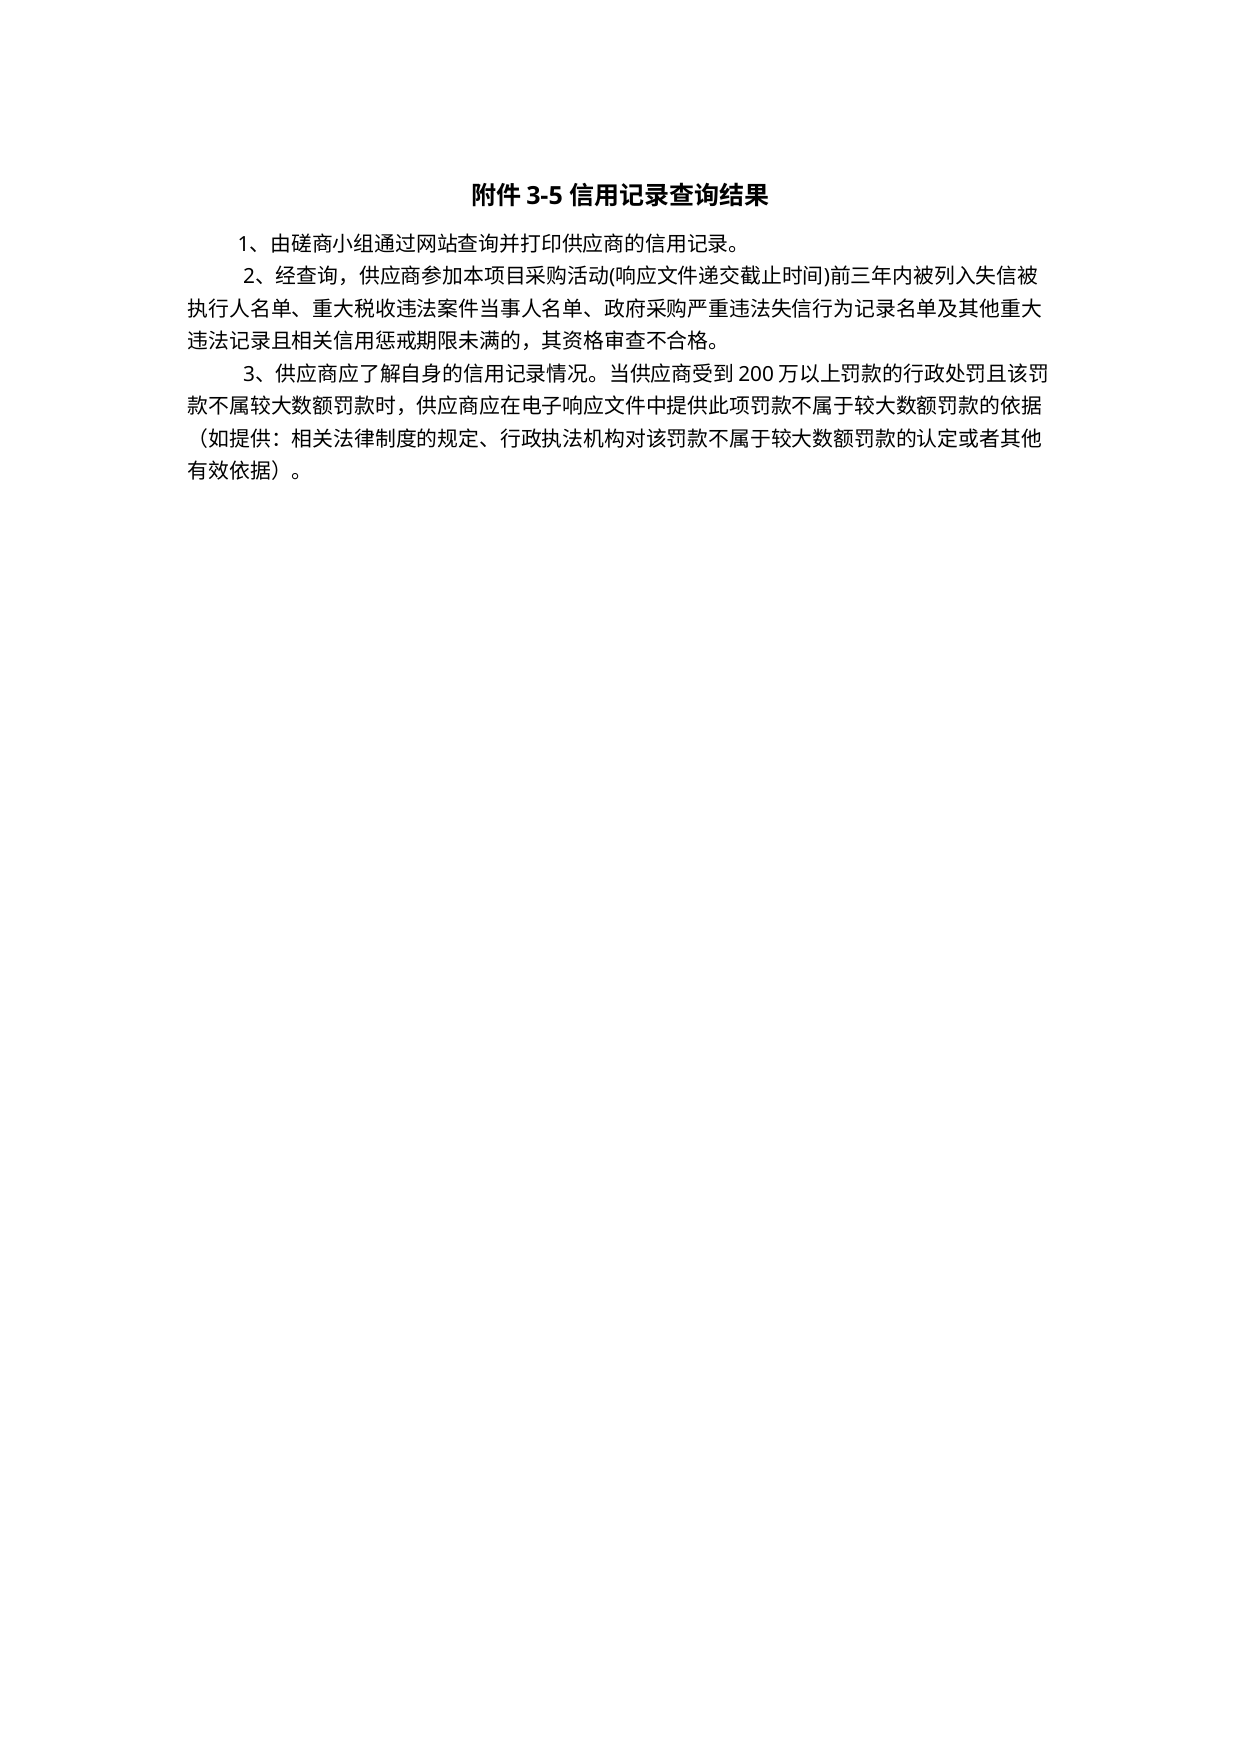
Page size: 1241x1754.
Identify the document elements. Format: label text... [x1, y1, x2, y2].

text 2、经查询，供应商参加本项目采购活动(响应文件递交截止时间)前三年内被列入失信被执行人名单、重大税收违法案件当事人名单、政府采购严重违法失信行为记录名单及其他重大违法记录且相关信用惩戒期限未满的，其资格审查不合格。 [187, 259, 1053, 357]
text 附件3-5 信用记录查询结果 [187, 162, 1053, 227]
text 3、供应商应了解自身的信用记录情况。当供应商受到200万以上罚款的行政处罚且该罚款不属较大数额罚款时，供应商应在电子响应文件中提供此项罚款不属于较大数额罚款的依据（如提供：相关法律制度的规定、行政执法机构对该罚款不属于较大数额罚款的认定或者其他有效依据）。 [187, 357, 1053, 487]
text 1、由磋商小组通过网站查询并打印供应商的信用记录。 [187, 227, 1053, 259]
